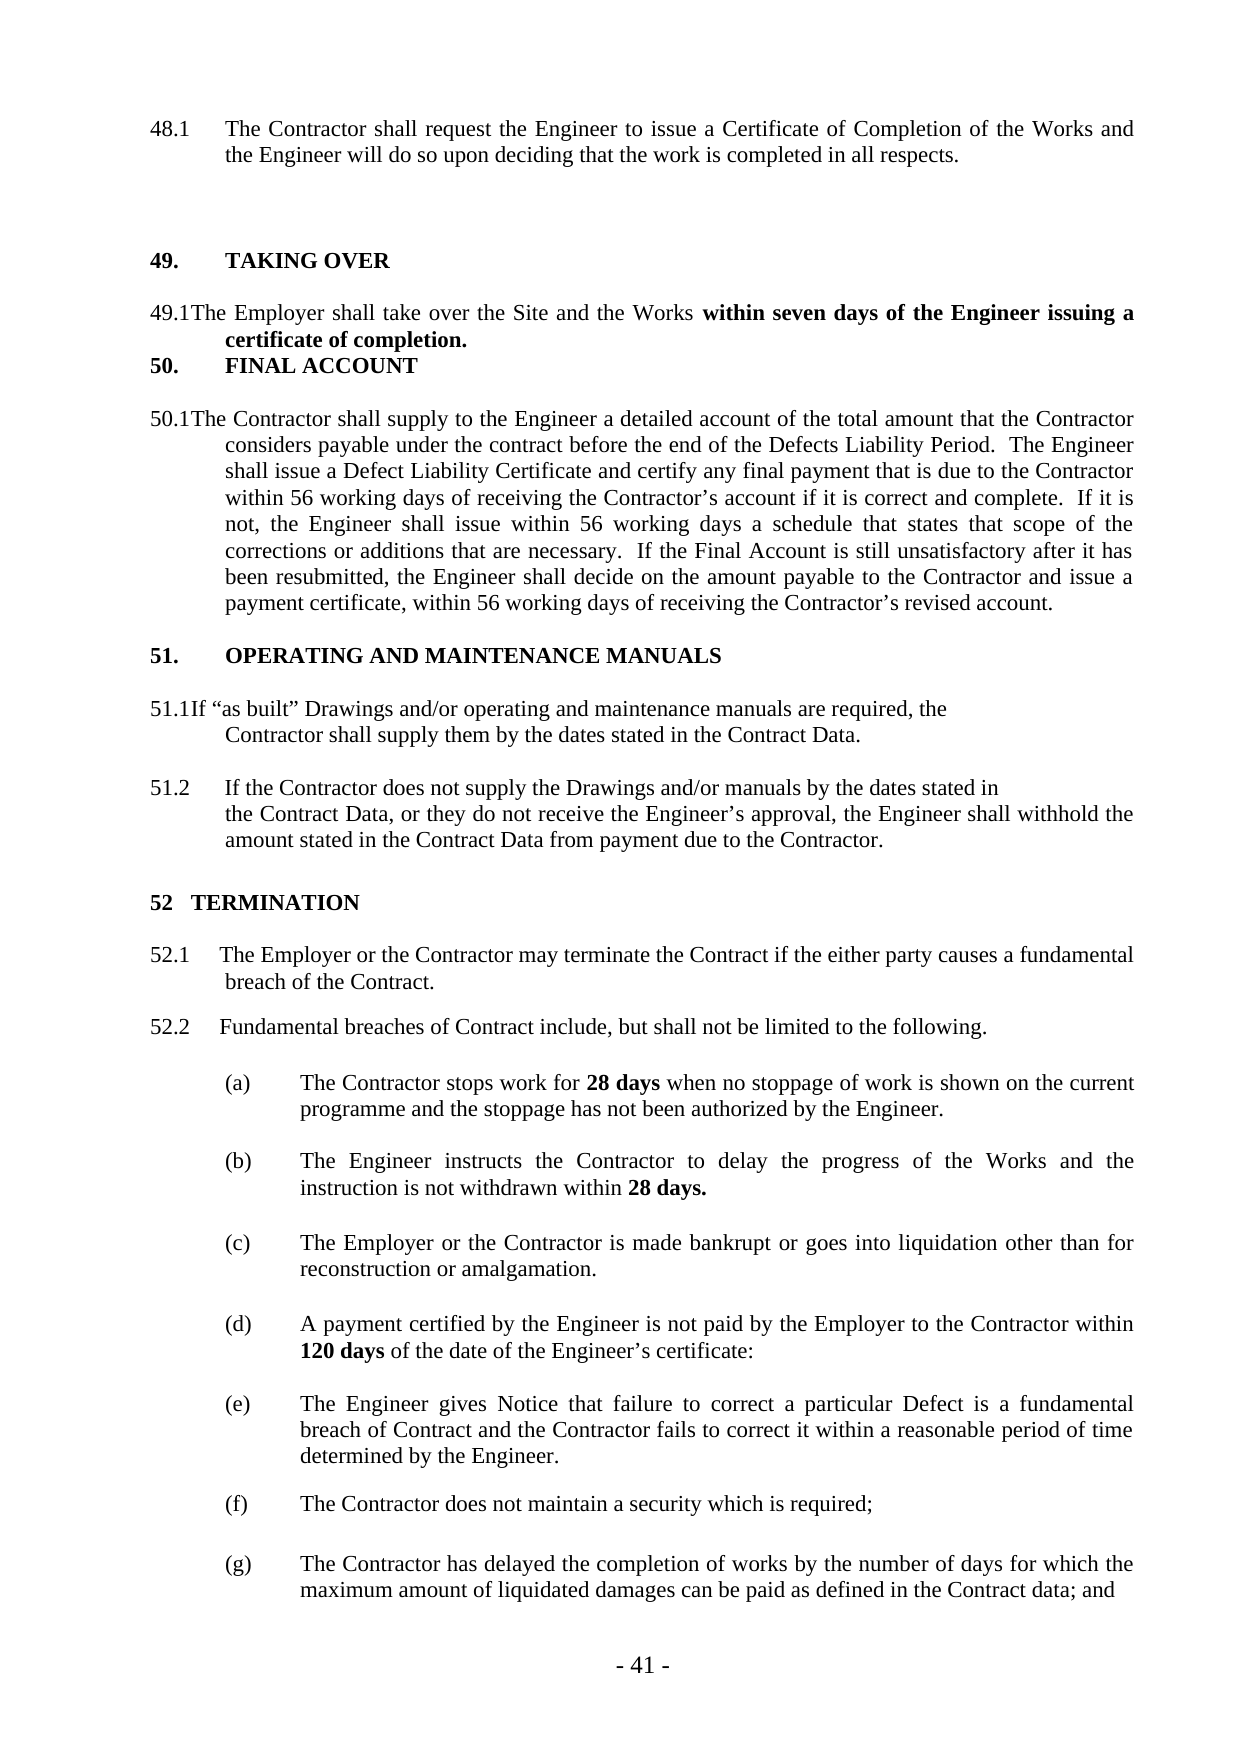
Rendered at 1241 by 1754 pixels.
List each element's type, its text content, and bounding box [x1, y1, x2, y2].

list TERMINATION [150, 889, 1135, 915]
list If “as built” Drawings and/or operating and maintenance manuals are required, the [150, 695, 1135, 721]
list The Contractor does not maintain a security which is required; [225, 1490, 1135, 1517]
list The Contractor has delayed the completion of works by the number of days for which the maximum amount of liquidated damages can be paid as defined in the Contract data; and [225, 1550, 1135, 1603]
list The Engineer instructs the Contractor to delay the progress of the Works and the instruction is not withdrawn within 28 days. [225, 1148, 1135, 1200]
list The Contractor shall supply to the Engineer a detailed account of the total amount that the Contractor considers payable under the contract before the end of the Defects Liability Period. The Engineer shall issue a Defect Liability Certificate and certify any final payment that is due to the Contractor within 56 working days of receiving the Contractor’s account if it is correct and complete. If it is not, the Engineer shall issue within 56 working days a schedule that states that scope of the corrections or additions that are necessary. If the Final Account is still unsatisfactory after it has been resubmitted, the Engineer shall decide on the amount payable to the Contractor and issue a payment certificate, within 56 working days of receiving the Contractor’s revised account. [150, 405, 1135, 616]
list The Engineer gives Notice that failure to correct a particular Defect is a fundamental breach of Contract and the Contractor fails to correct it within a reasonable period of time determined by the Engineer. [225, 1389, 1135, 1469]
text 48.1 The Contractor shall request the Engineer to issue a Certificate of Completion of the Works and the Engineer will do so upon deciding that the work is completed in all respects. [150, 115, 1135, 168]
list A payment certified by the Engineer is not paid by the Employer to the Contractor within 120 days of the date of the Engineer’s certificate: [225, 1311, 1135, 1363]
text 50. FINAL ACCOUNT [150, 352, 1135, 378]
text 51. OPERATING AND MAINTENANCE MANUALS [150, 642, 1135, 668]
text 51.2 If the Contractor does not supply the Drawings and/or manuals by the dates stated in [150, 774, 1135, 800]
text 49. TAKING OVER [150, 247, 1135, 273]
list Fundamental breaches of Contract include, but shall not be limited to the following. [150, 1013, 1135, 1040]
text the Contract Data, or they do not receive the Engineer’s approval, the Engineer shall withhold the amount stated in the Contract Data from payment due to the Contractor. [225, 800, 1135, 853]
list The Employer shall take over the Site and the Works within seven days of the Engineer issuing a certificate of completion. [150, 299, 1135, 352]
text Contractor shall supply them by the dates stated in the Contract Data. [150, 721, 1135, 747]
list The Employer or the Contractor may terminate the Contract if the either party causes a fundamental breach of the Contract. [150, 942, 1135, 994]
list The Employer or the Contractor is made bankrupt or goes into liquidation other than for reconstruction or amalgamation. [225, 1229, 1135, 1282]
list The Contractor stops work for 28 days when no stoppage of work is shown on the current programme and the stoppage has not been authorized by the Engineer. [225, 1068, 1135, 1121]
